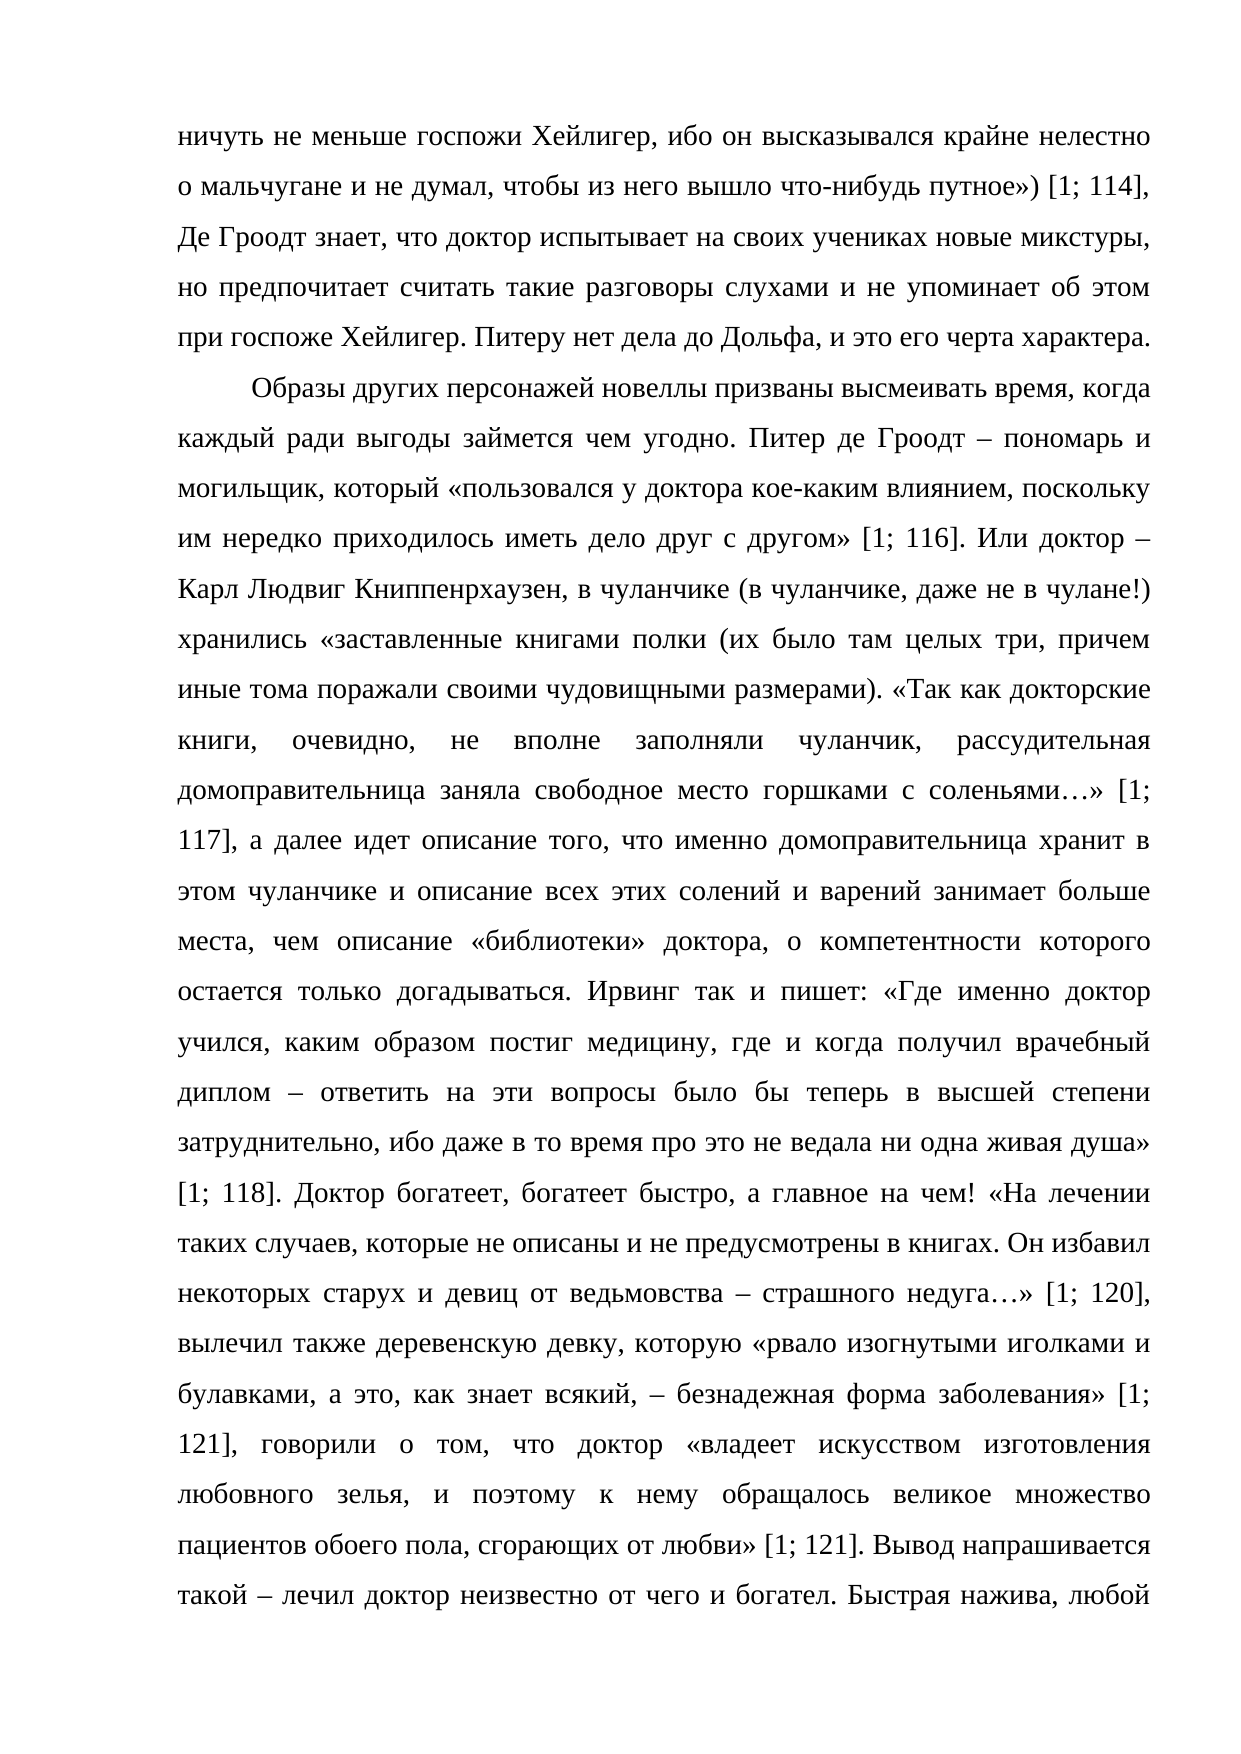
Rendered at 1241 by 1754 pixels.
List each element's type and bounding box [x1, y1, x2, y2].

text [177, 370, 1152, 1611]
text [177, 118, 1152, 353]
